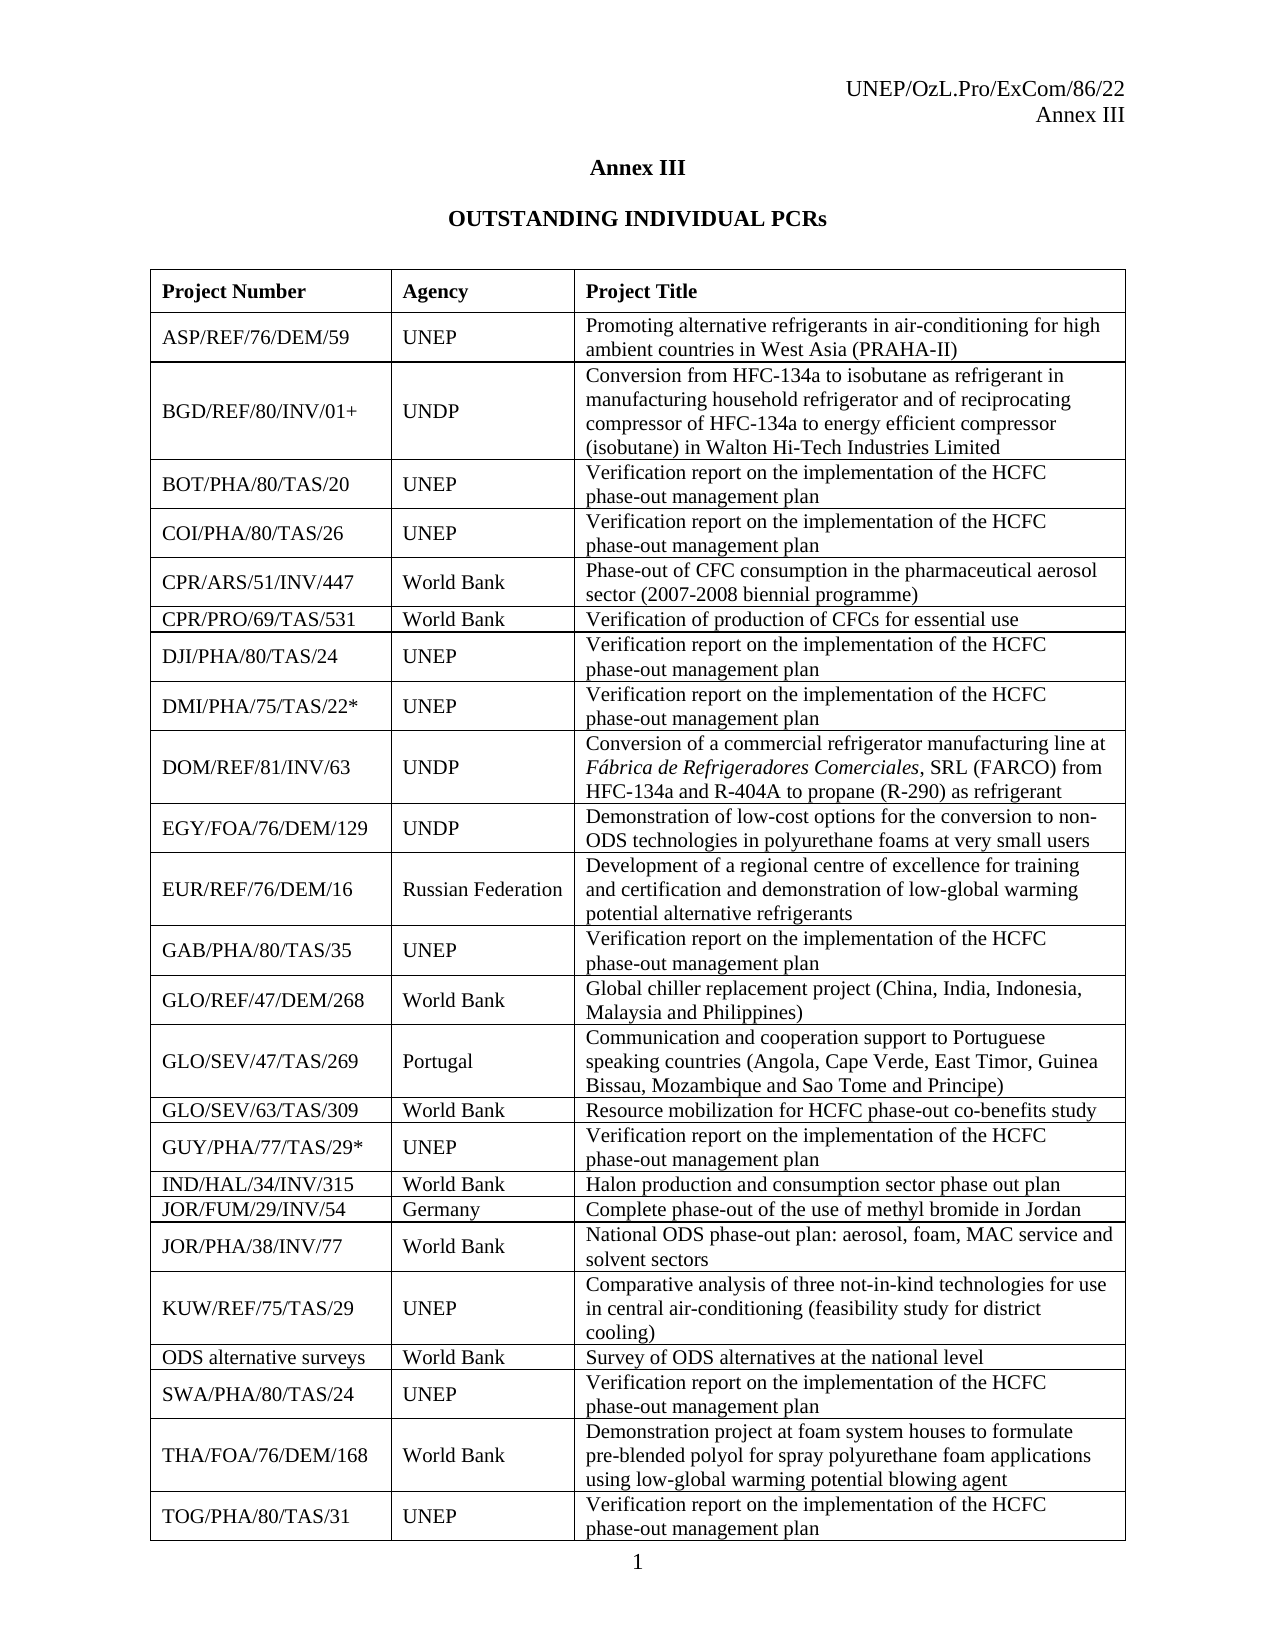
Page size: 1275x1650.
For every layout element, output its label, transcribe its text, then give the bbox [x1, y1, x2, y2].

table_cell UNDP [392, 731, 574, 803]
table_cell World Bank [392, 976, 574, 1024]
table_cell EGY/FOA/76/DEM/129 [151, 804, 391, 852]
table_cell TOG/PHA/80/TAS/31 [151, 1492, 391, 1540]
table_cell GUY/PHA/77/TAS/29* [151, 1123, 391, 1171]
text OUTSTANDING INDIVIDUAL PCRs [150, 205, 1125, 232]
table_cell Verification report on the implementation of the HCFC phase-out management plan [575, 509, 1125, 557]
table_cell UNEP [392, 1123, 574, 1171]
table_header Project Title [575, 270, 1125, 312]
table_cell GLO/REF/47/DEM/268 [151, 976, 391, 1024]
table_cell Verification report on the implementation of the HCFC phase-out management plan [575, 926, 1125, 974]
table_cell World Bank [392, 1419, 574, 1491]
table_cell Verification report on the implementation of the HCFC phase-out management plan [575, 1492, 1125, 1540]
table_cell ASP/REF/76/DEM/59 [151, 313, 391, 361]
table_header Agency [392, 270, 574, 312]
table_cell CPR/PRO/69/TAS/531 [151, 607, 391, 631]
table_cell UNDP [392, 804, 574, 852]
table_cell BOT/PHA/80/TAS/20 [151, 460, 391, 508]
table_cell Demonstration of low-cost options for the conversion to non-ODS technologies in polyurethane foams at very small users [575, 804, 1125, 852]
table_cell World Bank [392, 1172, 574, 1196]
table_cell KUW/REF/75/TAS/29 [151, 1272, 391, 1344]
table_cell JOR/FUM/29/INV/54 [151, 1197, 391, 1221]
table_cell UNEP [392, 1272, 574, 1344]
table_cell Conversion of a commercial refrigerator manufacturing line at Fábrica de Refrigeradores Comerciales, SRL (FARCO) from HFC-134a and R-404A to propane (R-290) as refrigerant [575, 731, 1125, 803]
table_cell Phase-out of CFC consumption in the pharmaceutical aerosol sector (2007-2008 biennial programme) [575, 558, 1125, 606]
table_cell GLO/SEV/63/TAS/309 [151, 1098, 391, 1122]
table_cell National ODS phase-out plan: aerosol, foam, MAC service and solvent sectors [575, 1223, 1125, 1271]
table_cell UNEP [392, 1370, 574, 1418]
table_cell DOM/REF/81/INV/63 [151, 731, 391, 803]
table_cell Comparative analysis of three not-in-kind technologies for use in central air-conditioning (feasibility study for district cooling) [575, 1272, 1125, 1344]
table_cell Resource mobilization for HCFC phase-out co-benefits study [575, 1098, 1125, 1122]
table_cell World Bank [392, 607, 574, 631]
table_cell EUR/REF/76/DEM/16 [151, 853, 391, 925]
table_cell JOR/PHA/38/INV/77 [151, 1223, 391, 1271]
text Annex III [150, 154, 1125, 180]
table_cell World Bank [392, 1098, 574, 1122]
table_cell UNEP [392, 509, 574, 557]
table_cell UNEP [392, 633, 574, 681]
table_cell Verification report on the implementation of the HCFC phase-out management plan [575, 460, 1125, 508]
table_cell ODS alternative surveys [151, 1345, 391, 1369]
table_cell UNEP [392, 682, 574, 730]
table_cell Halon production and consumption sector phase out plan [575, 1172, 1125, 1196]
table_cell Complete phase-out of the use of methyl bromide in Jordan [575, 1197, 1125, 1221]
table_cell Germany [392, 1197, 574, 1221]
table_cell Verification report on the implementation of the HCFC phase-out management plan [575, 633, 1125, 681]
table_cell Russian Federation [392, 853, 574, 925]
table_cell UNEP [392, 460, 574, 508]
table_cell UNDP [392, 363, 574, 459]
table_cell Demonstration project at foam system houses to formulate pre-blended polyol for spray polyurethane foam applications using low-global warming potential blowing agent [575, 1419, 1125, 1491]
table_cell Survey of ODS alternatives at the national level [575, 1345, 1125, 1369]
table_cell Verification report on the implementation of the HCFC phase-out management plan [575, 682, 1125, 730]
table_cell Promoting alternative refrigerants in air-conditioning for high ambient countries in West Asia (PRAHA-II) [575, 313, 1125, 361]
table_cell Global chiller replacement project (China, India, Indonesia, Malaysia and Philippines) [575, 976, 1125, 1024]
table_cell COI/PHA/80/TAS/26 [151, 509, 391, 557]
table_cell World Bank [392, 558, 574, 606]
table_cell UNEP [392, 1492, 574, 1540]
table_cell UNEP [392, 313, 574, 361]
table_cell Conversion from HFC-134a to isobutane as refrigerant in manufacturing household refrigerator and of reciprocating compressor of HFC-134a to energy efficient compressor (isobutane) in Walton Hi-Tech Industries Limited [575, 363, 1125, 459]
table_header Project Number [151, 270, 391, 312]
table_cell Communication and cooperation support to Portuguese speaking countries (Angola, Cape Verde, East Timor, Guinea Bissau, Mozambique and Sao Tome and Principe) [575, 1025, 1125, 1097]
table_cell UNEP [392, 926, 574, 974]
table_cell IND/HAL/34/INV/315 [151, 1172, 391, 1196]
table_cell Verification of production of CFCs for essential use [575, 607, 1125, 631]
table_cell DJI/PHA/80/TAS/24 [151, 633, 391, 681]
table_cell CPR/ARS/51/INV/447 [151, 558, 391, 606]
table_cell Portugal [392, 1025, 574, 1097]
table_cell SWA/PHA/80/TAS/24 [151, 1370, 391, 1418]
table_cell Development of a regional centre of excellence for training and certification and demonstration of low-global warming potential alternative refrigerants [575, 853, 1125, 925]
table_cell GLO/SEV/47/TAS/269 [151, 1025, 391, 1097]
table_cell DMI/PHA/75/TAS/22* [151, 682, 391, 730]
table_cell World Bank [392, 1345, 574, 1369]
table_cell World Bank [392, 1223, 574, 1271]
table_cell Verification report on the implementation of the HCFC phase-out management plan [575, 1370, 1125, 1418]
table_cell BGD/REF/80/INV/01+ [151, 363, 391, 459]
table_cell THA/FOA/76/DEM/168 [151, 1419, 391, 1491]
table_cell GAB/PHA/80/TAS/35 [151, 926, 391, 974]
table_cell Verification report on the implementation of the HCFC phase-out management plan [575, 1123, 1125, 1171]
